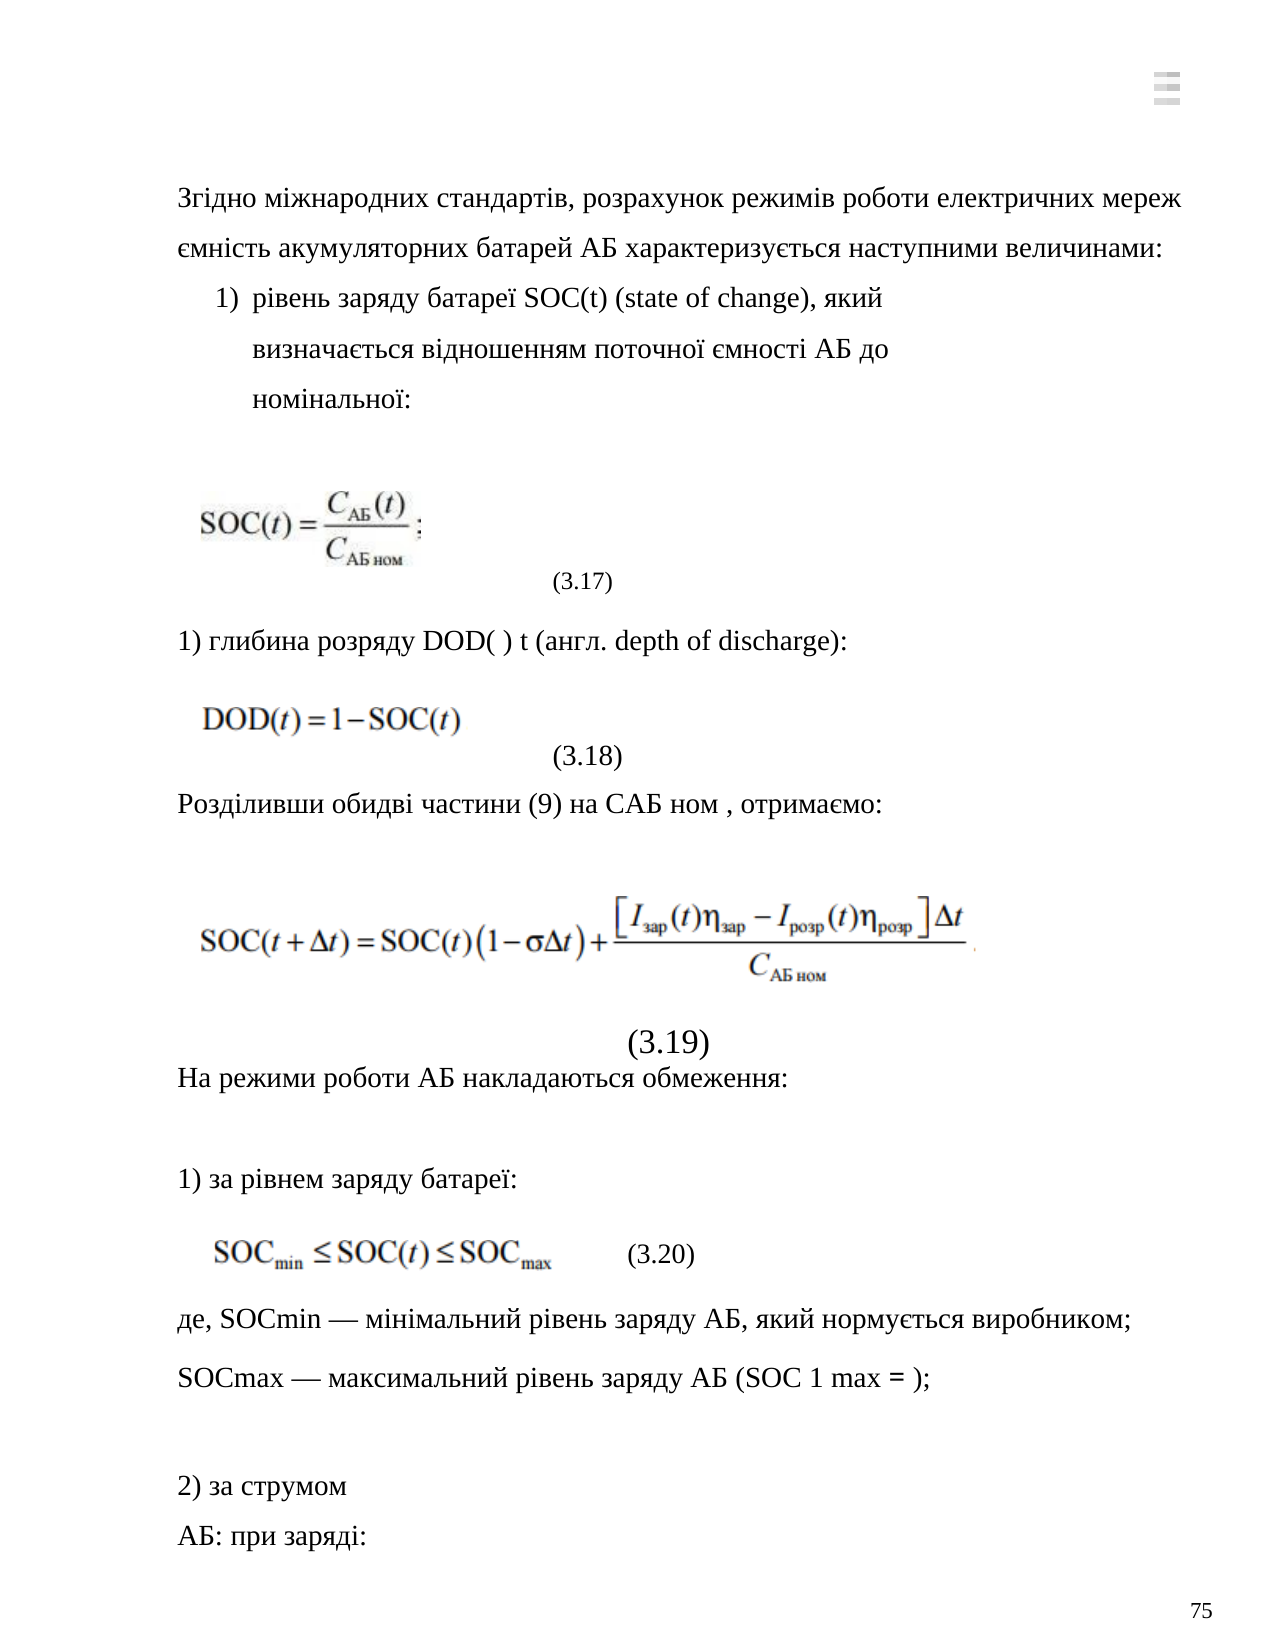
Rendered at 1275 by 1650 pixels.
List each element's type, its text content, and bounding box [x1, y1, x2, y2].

text (3.19) [627, 1021, 1212, 1061]
text Розділивши обидві частини (9) на САБ ном , отримаємо: [177, 786, 1212, 820]
picture [1142, 72, 1194, 105]
list за струмом АБ: при заряді: [177, 1468, 399, 1552]
text Згідно міжнародних стандартів, розрахунок режимів роботи електричних мереж ємність акумуляторних батарей АБ характеризується наступними величинами: [177, 180, 1212, 264]
text 1) глибина розряду DOD( ) t (англ. depth of discharge): [177, 623, 1212, 657]
picture [200, 896, 976, 983]
text де, SOCmin — мінімальний рівень заряду АБ, який нормується виробником; SOCmax — максимальний рівень заряду АБ (SOC 1 max = ); [177, 1302, 1171, 1396]
text На режими роботи АБ накладаються обмеження: [177, 1061, 1212, 1094]
picture [200, 491, 421, 567]
text (3.18) [88, 704, 1087, 771]
picture [214, 1240, 553, 1271]
text (3.17) [78, 487, 1087, 595]
list рівень заряду батареї SOC(t) (state of change), який визначається відношенням поточної ємності АБ до номінальної: [214, 281, 1050, 415]
text (3.20) [627, 1237, 1212, 1269]
picture [202, 707, 468, 738]
list за рівнем заряду батареї: [177, 1161, 1212, 1195]
